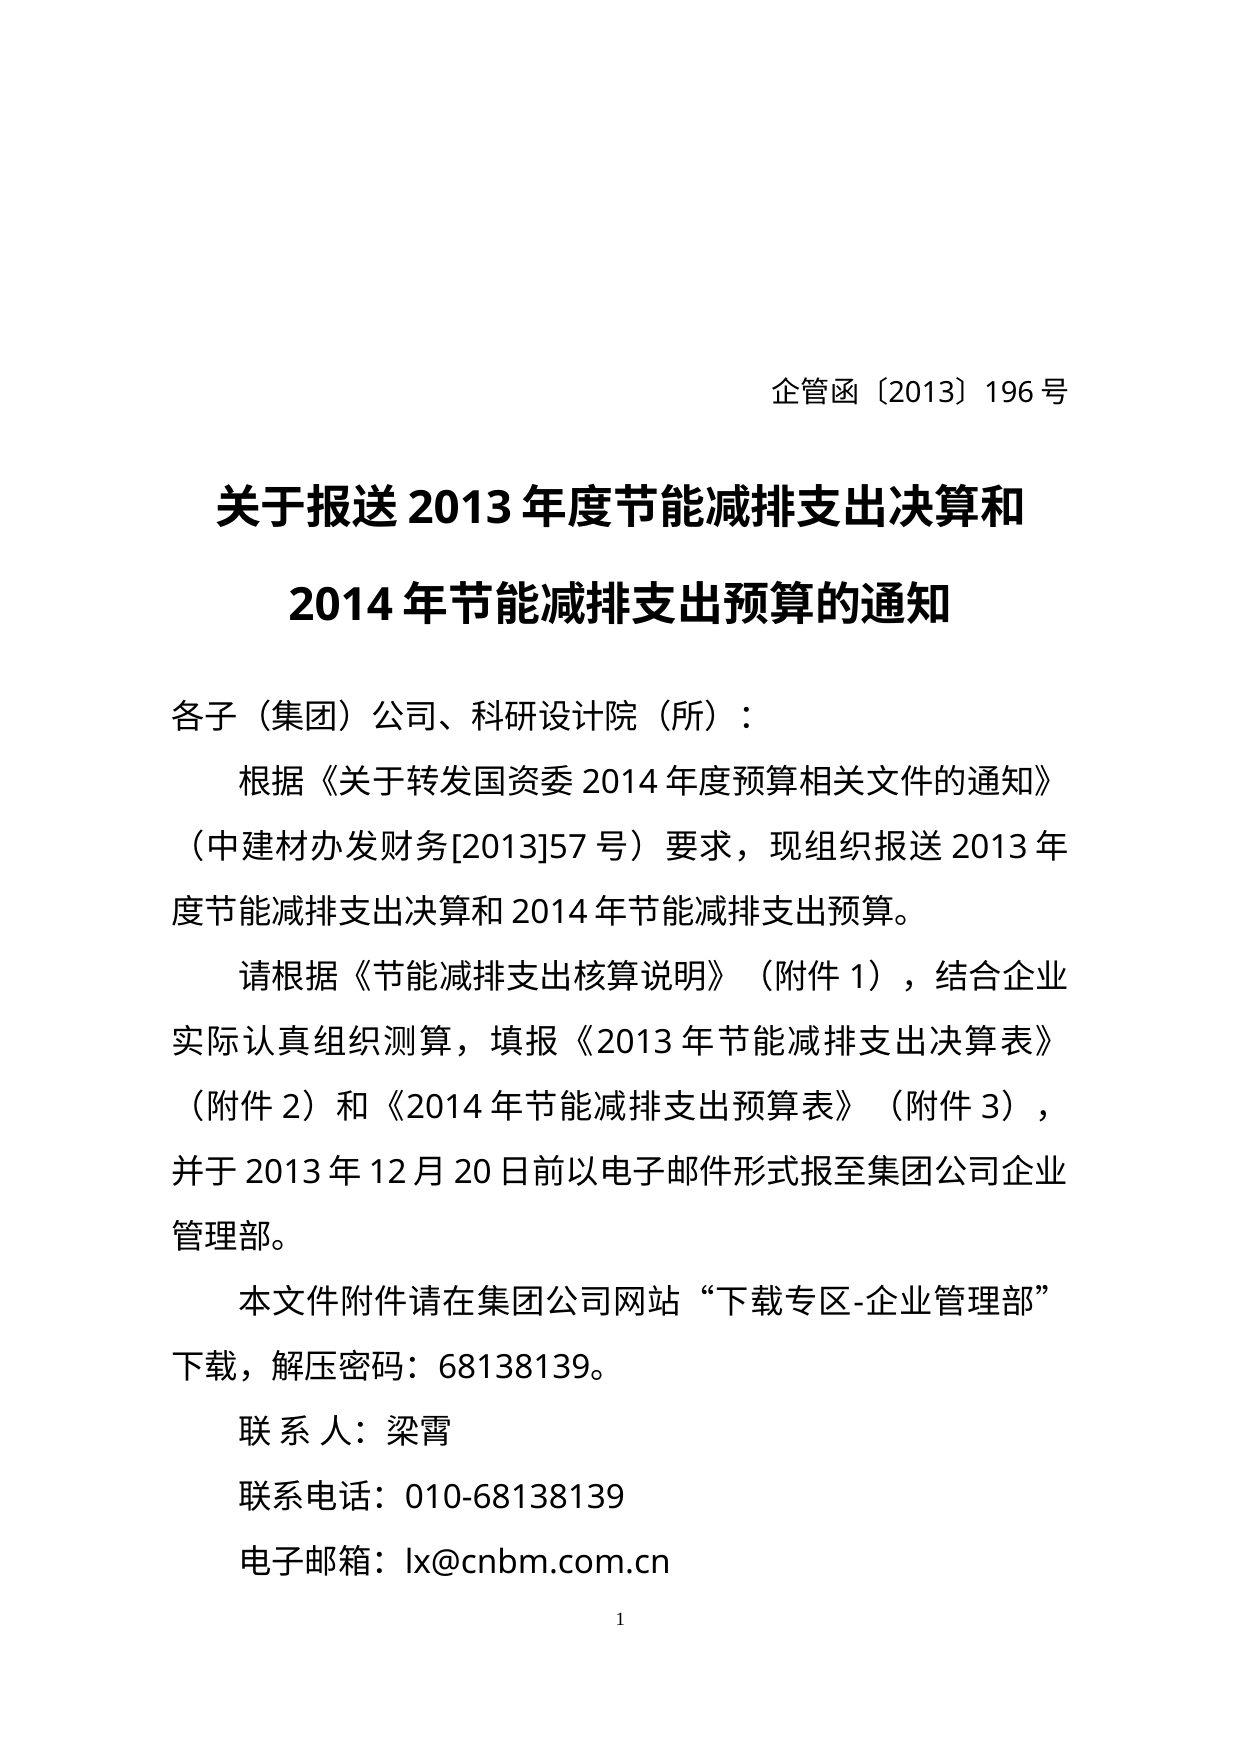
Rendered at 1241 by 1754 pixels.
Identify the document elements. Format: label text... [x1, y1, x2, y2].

text 关于报送2013年度节能减排支出决算和 [171, 454, 1069, 552]
text 根据《关于转发国资委2014年度预算相关文件的通知》（中建材办发财务[2013]57号）要求，现组织报送2013年度节能减排支出决算和2014年节能减排支出预算。 [171, 747, 1069, 942]
text 2014年节能减排支出预算的通知 [171, 552, 1069, 649]
text 联 系 人：梁霄 [171, 1397, 1069, 1462]
text 联系电话：010-68138139 [171, 1462, 1069, 1527]
text 各子（集团）公司、科研设计院（所）： [171, 682, 1069, 747]
text 请根据《节能减排支出核算说明》（附件1），结合企业实际认真组织测算，填报《2013年节能减排支出决算表》（附件2）和《2014年节能减排支出预算表》（附件3），并于2013年12月20日前以电子邮件形式报至集团公司企业管理部。 [171, 942, 1069, 1267]
text 本文件附件请在集团公司网站“下载专区-企业管理部”下载，解压密码：68138139。 [171, 1267, 1069, 1397]
text 电子邮箱：lx@cnbm.com.cn [171, 1527, 1069, 1592]
text 企管函〔2013〕196号 [171, 357, 1069, 422]
